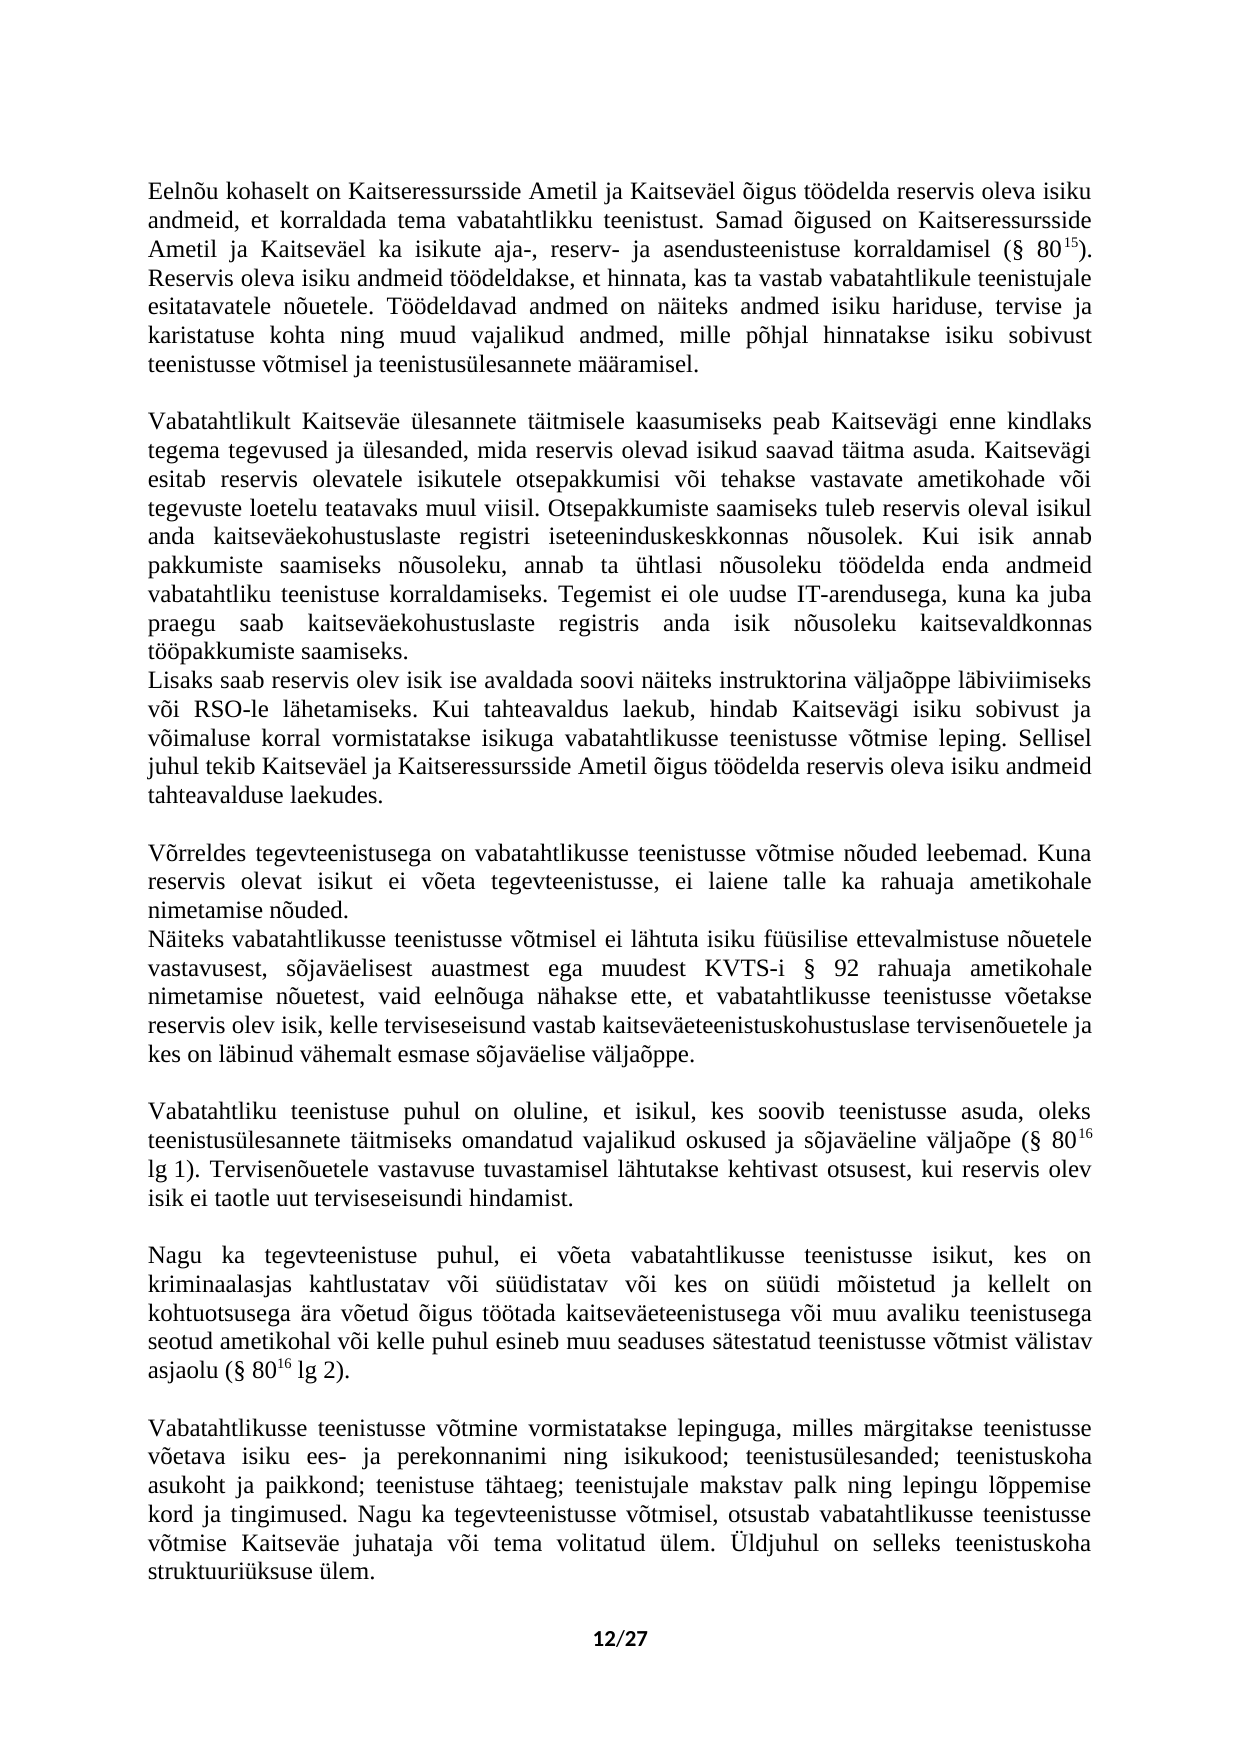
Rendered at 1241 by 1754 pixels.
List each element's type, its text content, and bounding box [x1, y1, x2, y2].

text Vabatahtlikult Kaitseväe ülesannete täitmisele kaasumiseks peab Kaitsevägi enne kindlaks tegema tegevused ja ülesanded, mida reservis olevad isikud saavad täitma asuda. Kaitsevägi esitab reservis olevatele isikutele otsepakkumisi või tehakse vastavate ametikohade või tegevuste loetelu teatavaks muul viisil. Otsepakkumiste saamiseks tuleb reservis oleval isikul anda kaitseväekohustuslaste registri iseteeninduskeskkonnas nõusolek. Kui isik annab pakkumiste saamiseks nõusoleku, annab ta ühtlasi nõusoleku töödelda enda andmeid vabatahtliku teenistuse korraldamiseks. Tegemist ei ole uudse IT-arendusega, kuna ka juba praegu saab kaitseväekohustuslaste registris anda isik nõusoleku kaitsevaldkonnas tööpakkumiste saamiseks. [148, 406, 1093, 665]
text Lisaks saab reservis olev isik ise avaldada soovi näiteks instruktorina väljaõppe läbiviimiseks või RSO-le lähetamiseks. Kui tahteavaldus laekub, hindab Kaitsevägi isiku sobivust ja võimaluse korral vormistatakse isikuga vabatahtlikusse teenistusse võtmise leping. Sellisel juhul tekib Kaitseväel ja Kaitseressursside Ametil õigus töödelda reservis oleva isiku andmeid tahteavalduse laekudes. [148, 665, 1093, 809]
text Nagu ka tegevteenistuse puhul, ei võeta vabatahtlikusse teenistusse isikut, kes on kriminaalasjas kahtlustatav või süüdistatav või kes on süüdi mõistetud ja kellelt on kohtuotsusega ära võetud õigus töötada kaitseväeteenistusega või muu avaliku teenistusega seotud ametikohal või kelle puhul esineb muu seaduses sätestatud teenistusse võtmist välistav asjaolu (§ 8016 lg 2). [148, 1240, 1093, 1384]
text Võrreldes tegevteenistusega on vabatahtlikusse teenistusse võtmise nõuded leebemad. Kuna reservis olevat isikut ei võeta tegevteenistusse, ei laiene talle ka rahuaja ametikohale nimetamise nõuded. [148, 838, 1093, 924]
text Eelnõu kohaselt on Kaitseressursside Ametil ja Kaitseväel õigus töödelda reservis oleva isiku andmeid, et korraldada tema vabatahtlikku teenistust. Samad õigused on Kaitseressursside Ametil ja Kaitseväel ka isikute aja-, reserv- ja asendusteenistuse korraldamisel (§ 8015). Reservis oleva isiku andmeid töödeldakse, et hinnata, kas ta vastab vabatahtlikule teenistujale esitatavatele nõuetele. Töödeldavad andmed on näiteks andmed isiku hariduse, tervise ja karistatuse kohta ning muud vajalikud andmed, mille põhjal hinnatakse isiku sobivust teenistusse võtmisel ja teenistusülesannete määramisel. [148, 176, 1093, 378]
text Vabatahtlikusse teenistusse võtmine vormistatakse lepinguga, milles märgitakse teenistusse võetava isiku ees- ja perekonnanimi ning isikukood; teenistusülesanded; teenistuskoha asukoht ja paikkond; teenistuse tähtaeg; teenistujale makstav palk ning lepingu lõppemise kord ja tingimused. Nagu ka tegevteenistusse võtmisel, otsustab vabatahtlikusse teenistusse võtmise Kaitseväe juhataja või tema volitatud ülem. Üldjuhul on selleks teenistuskoha struktuuriüksuse ülem. [148, 1413, 1093, 1585]
text Näiteks vabatahtlikusse teenistusse võtmisel ei lähtuta isiku füüsilise ettevalmistuse nõuetele vastavusest, sõjaväelisest auastmest ega muudest KVTS-i § 92 rahuaja ametikohale nimetamise nõuetest, vaid eelnõuga nähakse ette, et vabatahtlikusse teenistusse võetakse reservis olev isik, kelle terviseseisund vastab kaitseväeteenistuskohustuslase tervisenõuetele ja kes on läbinud vähemalt esmase sõjaväelise väljaõppe. [148, 924, 1093, 1068]
text Vabatahtliku teenistuse puhul on oluline, et isikul, kes soovib teenistusse asuda, oleks teenistusülesannete täitmiseks omandatud vajalikud oskused ja sõjaväeline väljaõpe (§ 8016 lg 1). Tervisenõuetele vastavuse tuvastamisel lähtutakse kehtivast otsusest, kui reservis olev isik ei taotle uut terviseseisundi hindamist. [148, 1096, 1093, 1211]
